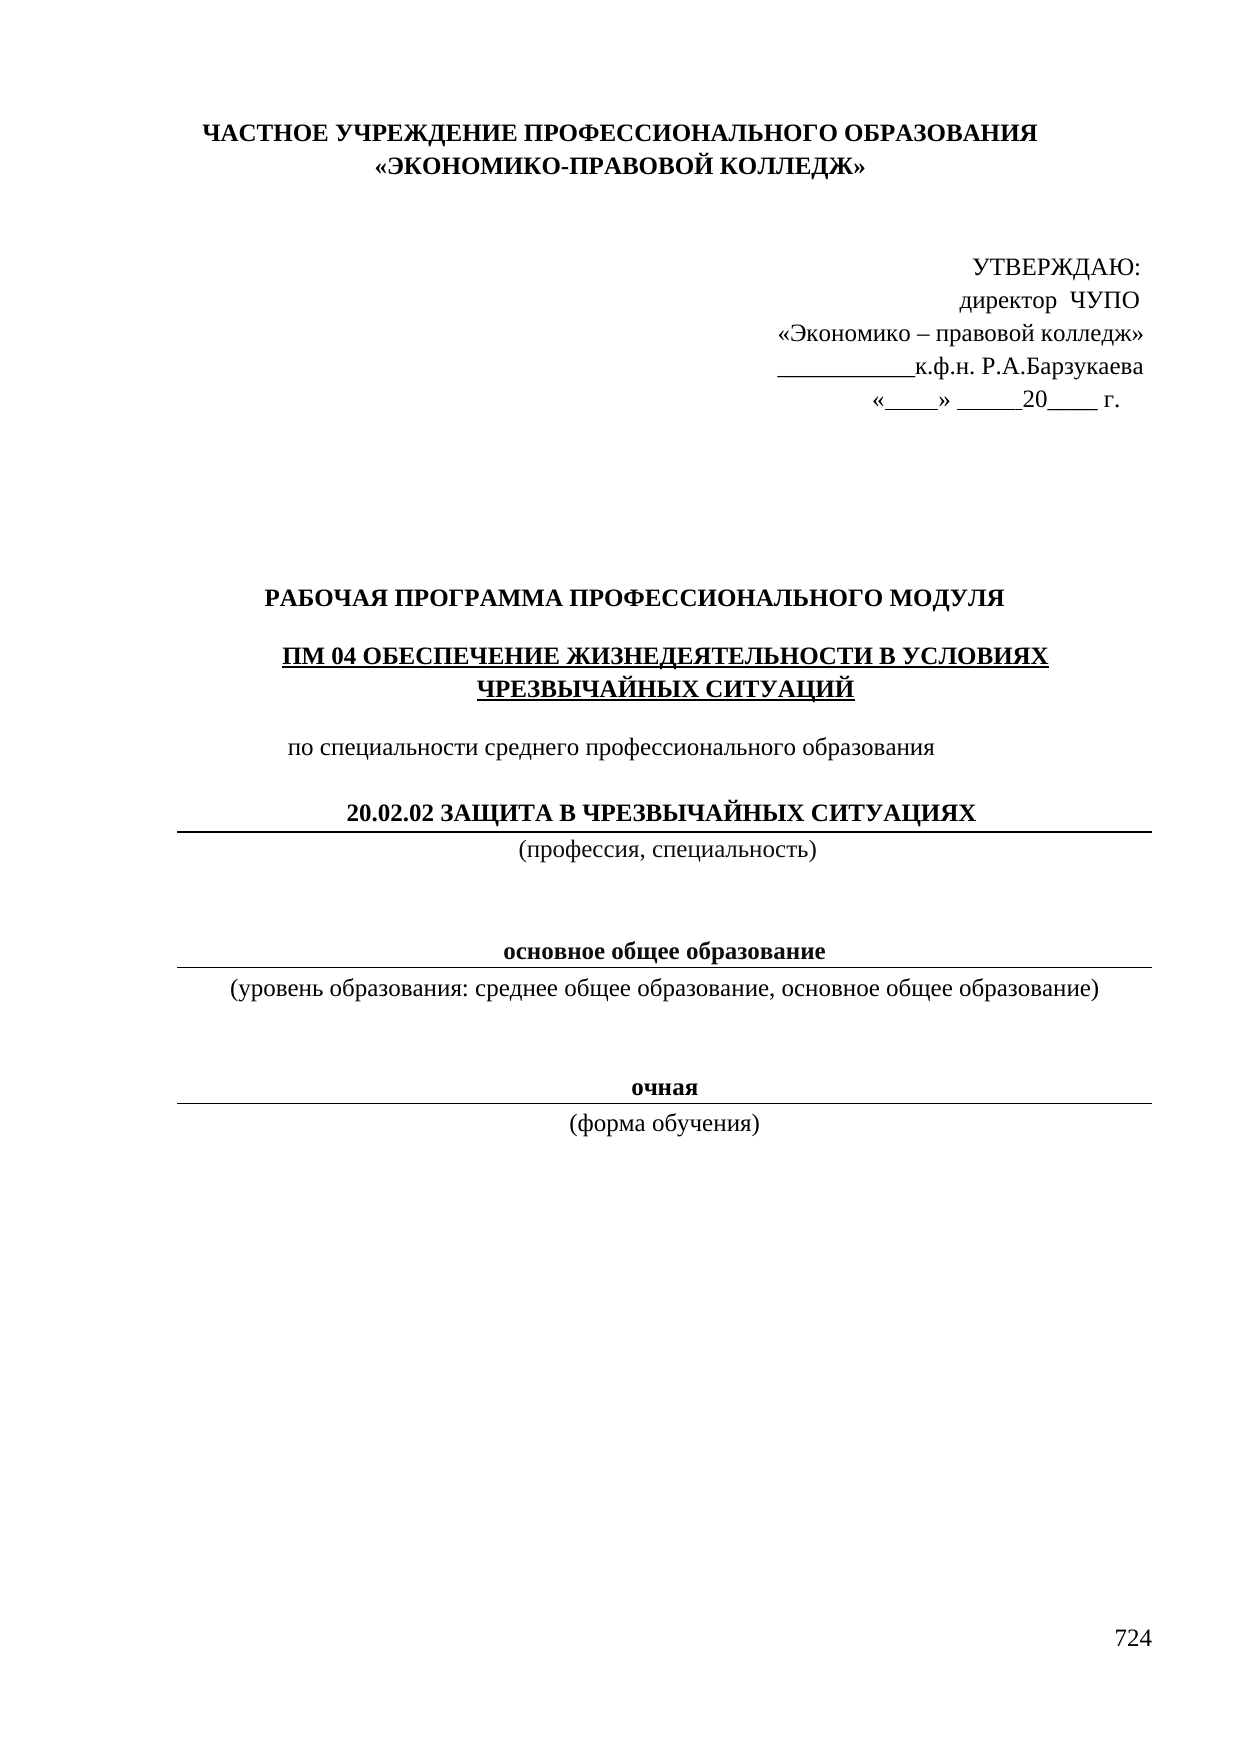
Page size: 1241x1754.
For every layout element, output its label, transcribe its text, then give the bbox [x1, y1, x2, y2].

text очная [177, 1072, 1152, 1103]
text 20.02.02 ЗАЩИТА В ЧРЕЗВЫЧАЙНЫХ СИТУАЦИЯХ [235, 798, 1088, 827]
text (форма обучения) [177, 1108, 1152, 1137]
text « » 20____ г. [753, 384, 1154, 412]
text ЧАСТНОЕ УЧРЕЖДЕНИЕ ПРОФЕССИОНАЛЬНОГО ОБРАЗОВАНИЯ [88, 118, 1152, 147]
text основное общее образование [177, 936, 1152, 967]
text директор ЧУПО [753, 285, 1154, 313]
text (уровень образования: среднее общее образование, основное общее образование) [177, 973, 1152, 1002]
text «Экономико – правовой колледж» [177, 318, 1154, 346]
text РАБОЧАЯ ПРОГРАММА ПРОФЕССИОНАЛЬНОГО МОДУЛЯ [251, 583, 1018, 612]
text по специальности среднего профессионального образования [288, 732, 1152, 761]
text ___________к.ф.н. Р.А.Барзукаева [177, 351, 1154, 379]
text ПМ 04 ОБЕСПЕЧЕНИЕ ЖИЗНЕДЕЯТЕЛЬНОСТИ В УСЛОВИЯХ ЧРЕЗВЫЧАЙНЫХ СИТУАЦИЙ [177, 641, 1154, 703]
text УТВЕРЖДАЮ: [753, 252, 1154, 280]
text «ЭКОНОМИКО-ПРАВОВОЙ КОЛЛЕДЖ» [88, 151, 1152, 180]
text (профессия, специальность) [177, 833, 1152, 863]
